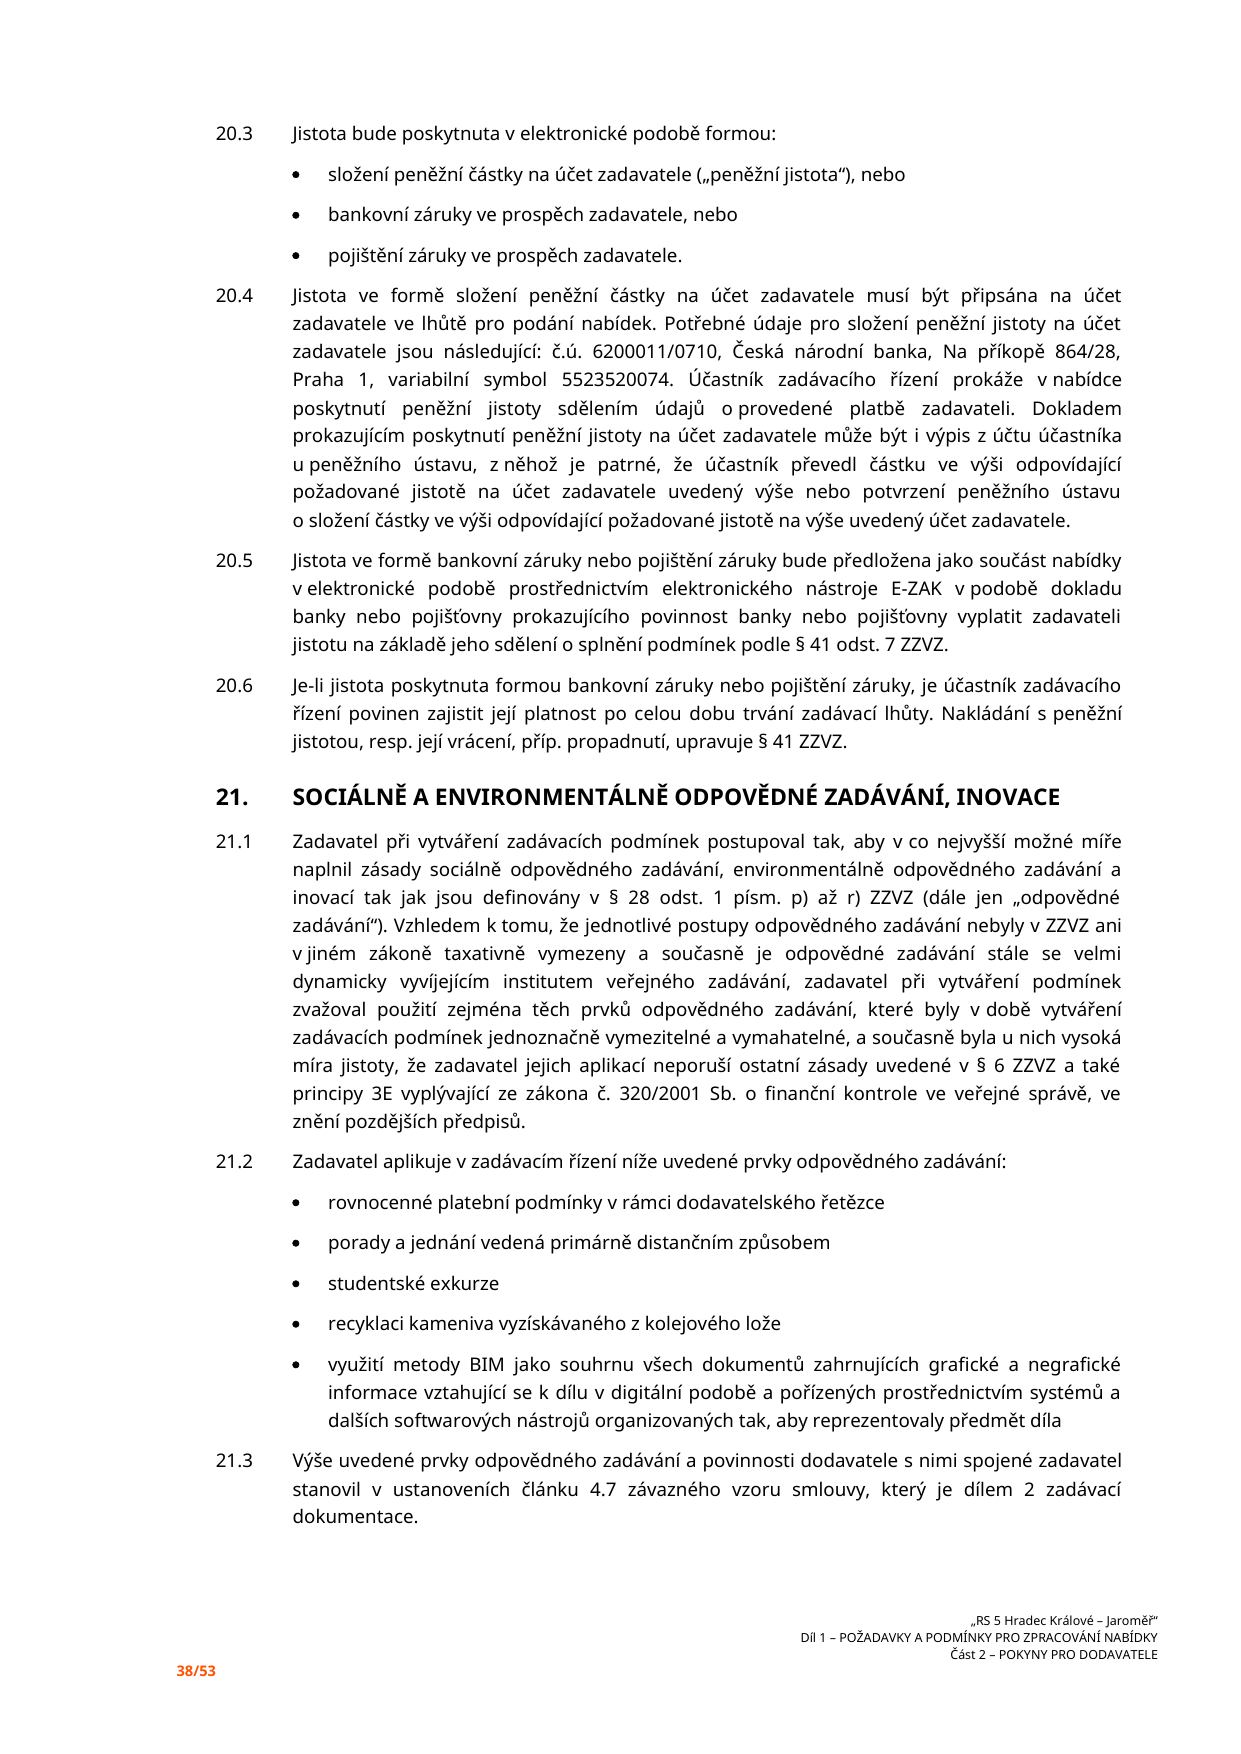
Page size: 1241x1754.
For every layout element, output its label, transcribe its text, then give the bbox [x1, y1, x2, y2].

text Jistota ve formě složení peněžní částky na účet zadavatele musí být připsána na účet zadavatele ve lhůtě pro podání nabídek. Potřebné údaje pro složení peněžní jistoty na účet zadavatele jsou následující: č.ú. 6200011/0710, Česká národní banka, Na příkopě 864/28, Praha 1, variabilní symbol 5523520074. Účastník zadávacího řízení prokáže v nabídce poskytnutí peněžní jistoty sdělením údajů o provedené platbě zadavateli. Dokladem prokazujícím poskytnutí peněžní jistoty na účet zadavatele může být i výpis z účtu účastníka u peněžního ústavu, z něhož je patrné, že účastník převedl částku ve výši odpovídající požadované jistotě na účet zadavatele uvedený výše nebo potvrzení peněžního ústavu o složení částky ve výši odpovídající požadované jistotě na výše uvedený účet zadavatele. [216, 283, 1122, 532]
text porady a jednání vedená primárně distančním způsobem [292, 1230, 1122, 1255]
text recyklaci kameniva vyzískávaného z kolejového lože [292, 1311, 1122, 1336]
text Zadavatel při vytváření zadávacích podmínek postupoval tak, aby v co nejvyšší možné míře naplnil zásady sociálně odpovědného zadávání, environmentálně odpovědného zadávání a inovací tak jak jsou definovány v § 28 odst. 1 písm. p) až r) ZZVZ (dále jen „odpovědné zadávání“). Vzhledem k tomu, že jednotlivé postupy odpovědného zadávání nebyly v ZZVZ ani v jiném zákoně taxativně vymezeny a současně je odpovědné zadávání stále se velmi dynamicky vyvíjejícím institutem veřejného zadávání, zadavatel při vytváření podmínek zvažoval použití zejména těch prvků odpovědného zadávání, které byly v době vytváření zadávacích podmínek jednoznačně vymezitelné a vymahatelné, a současně byla u nich vysoká míra jistoty, že zadavatel jejich aplikací neporuší ostatní zásady uvedené v § 6 ZZVZ a také principy 3E vyplývající ze zákona č. 320/2001 Sb. o finanční kontrole ve veřejné správě, ve znění pozdějších předpisů. [216, 828, 1122, 1134]
text složení peněžní částky na účet zadavatele („peněžní jistota“), nebo [292, 161, 1122, 187]
text rovnocenné platební podmínky v rámci dodavatelského řetězce [292, 1189, 1122, 1215]
text SOCIÁLNĚ A ENVIRONMENTÁLNĚ ODPOVĚDNÉ ZADÁVÁNÍ, INOVACE [216, 781, 1122, 812]
text bankovní záruky ve prospěch zadavatele, nebo [292, 202, 1122, 227]
text Je-li jistota poskytnuta formou bankovní záruky nebo pojištění záruky, je účastník zadávacího řízení povinen zajistit její platnost po celou dobu trvání zadávací lhůty. Nakládání s peněžní jistotou, resp. její vrácení, příp. propadnutí, upravuje § 41 ZZVZ. [216, 672, 1122, 753]
text pojištění záruky ve prospěch zadavatele. [292, 242, 1122, 268]
text Jistota ve formě bankovní záruky nebo pojištění záruky bude předložena jako součást nabídky v elektronické podobě prostřednictvím elektronického nástroje E-ZAK v podobě dokladu banky nebo pojišťovny prokazujícího povinnost banky nebo pojišťovny vyplatit zadavateli jistotu na základě jeho sdělení o splnění podmínek podle § 41 odst. 7 ZZVZ. [216, 547, 1122, 657]
text Zadavatel aplikuje v zadávacím řízení níže uvedené prvky odpovědného zadávání: [216, 1149, 1122, 1174]
text Výše uvedené prvky odpovědného zadávání a povinnosti dodavatele s nimi spojené zadavatel stanovil v ustanoveních článku 4.7 závazného vzoru smlouvy, který je dílem 2 zadávací dokumentace. [216, 1448, 1122, 1529]
text využití metody BIM jako souhrnu všech dokumentů zahrnujících grafické a negrafické informace vztahující se k dílu v digitální podobě a pořízených prostřednictvím systémů a dalších softwarových nástrojů organizovaných tak, aby reprezentovaly předmět díla [292, 1351, 1122, 1433]
text Jistota bude poskytnuta v elektronické podobě formou: [216, 121, 1122, 146]
text studentské exkurze [292, 1270, 1122, 1296]
